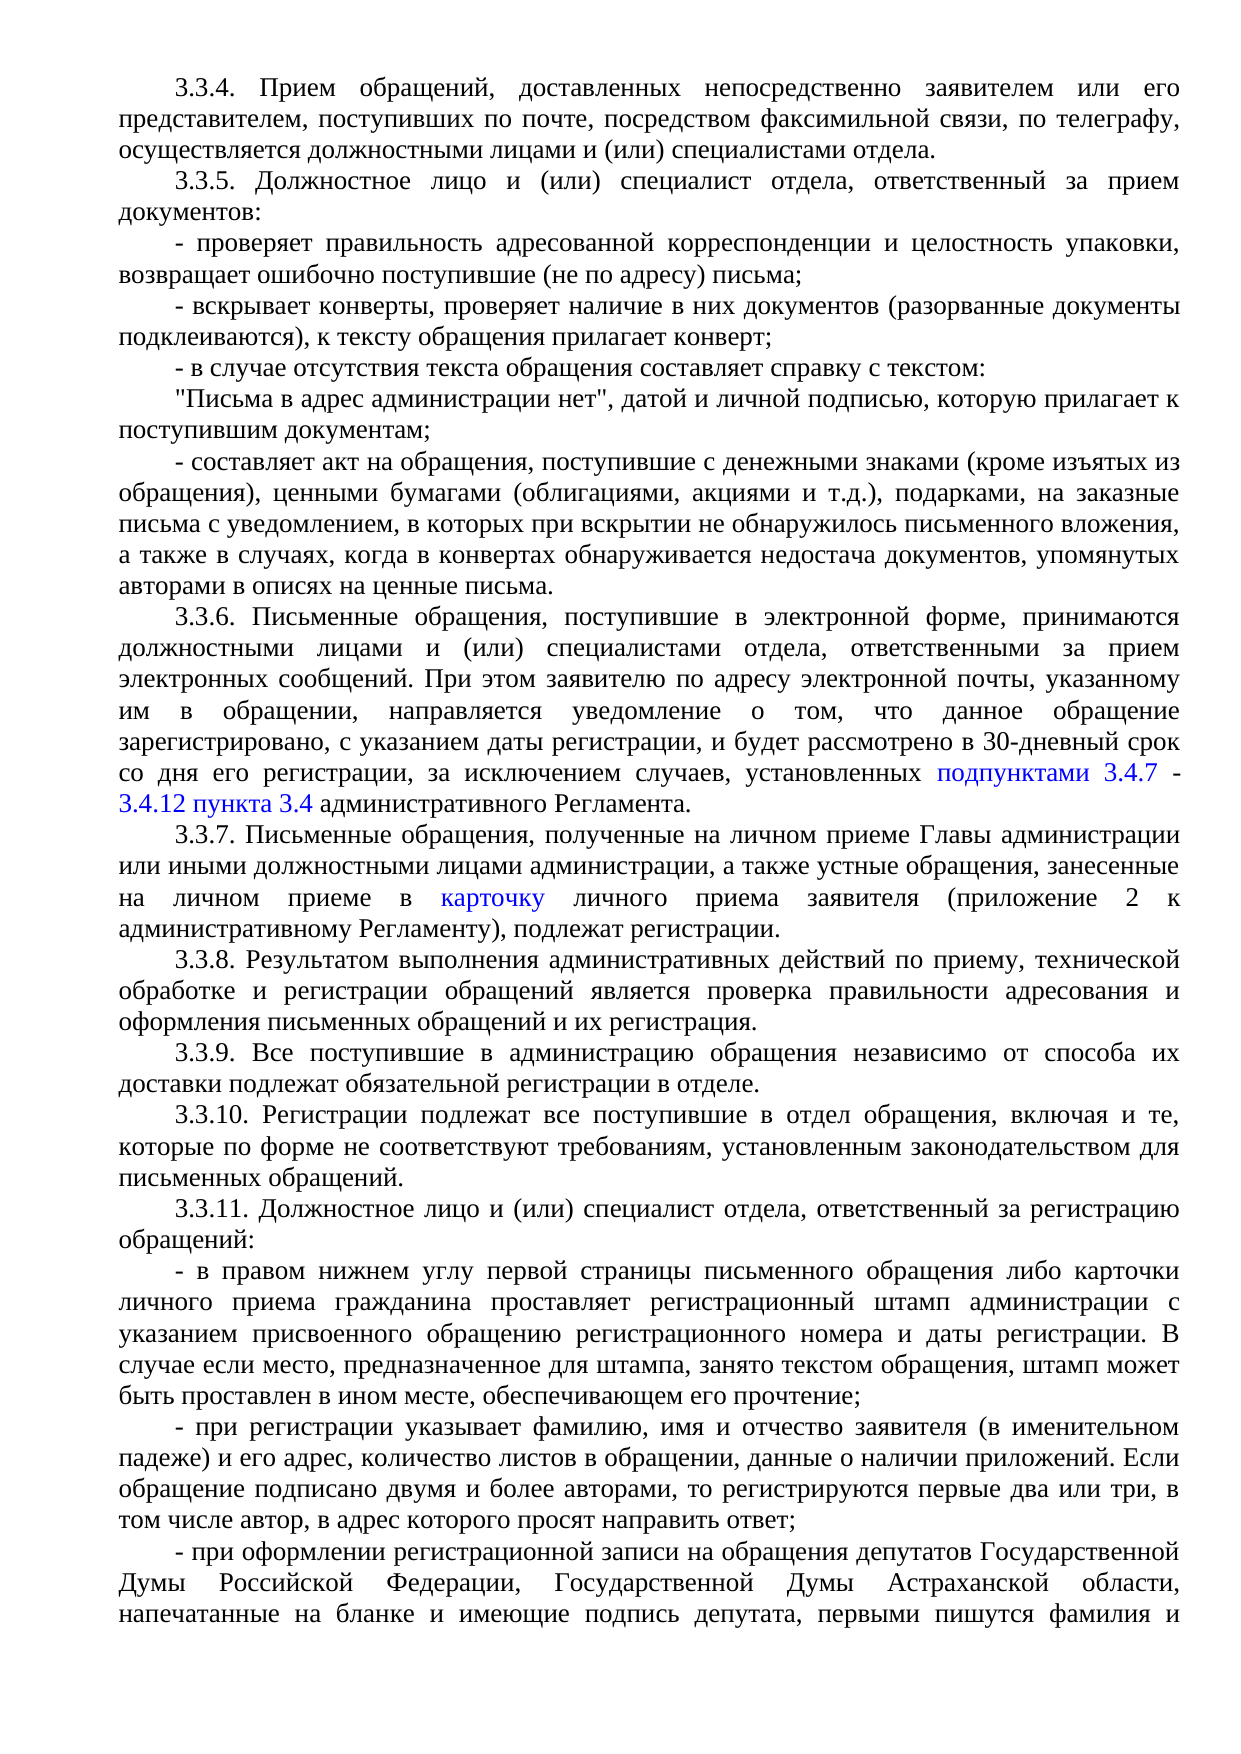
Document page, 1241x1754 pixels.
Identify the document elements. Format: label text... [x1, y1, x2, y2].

text 3.3.5. Должностное лицо и (или) специалист отдела, ответственный за прием документов: [118, 164, 1181, 227]
text 3.3.7. Письменные обращения, полученные на личном приеме Главы администрации или иными должностными лицами администрации, а также устные обращения, занесенные на личном приеме в карточку личного приема заявителя (приложение 2 к административному Регламенту), подлежат регистрации. [118, 818, 1181, 943]
text - в правом нижнем углу первой страницы письменного обращения либо карточки личного приема гражданина проставляет регистрационный штамп администрации с указанием присвоенного обращению регистрационного номера и даты регистрации. В случае если место, предназначенное для штампа, занято текстом обращения, штамп может быть проставлен в ином месте, обеспечивающем его прочтение; [118, 1254, 1181, 1410]
text - при регистрации указывает фамилию, имя и отчество заявителя (в именительном падеже) и его адрес, количество листов в обращении, данные о наличии приложений. Если обращение подписано двумя и более авторами, то регистрируются первые два или три, в том числе автор, в адрес которого просят направить ответ; [118, 1410, 1181, 1535]
text 3.3.4. Прием обращений, доставленных непосредственно заявителем или его представителем, поступивших по почте, посредством факсимильной связи, по телеграфу, осуществляется должностными лицами и (или) специалистами отдела. [118, 71, 1181, 164]
text - составляет акт на обращения, поступившие с денежными знаками (кроме изъятых из обращения), ценными бумагами (облигациями, акциями и т.д.), подарками, на заказные письма с уведомлением, в которых при вскрытии не обнаружилось письменного вложения, а также в случаях, когда в конвертах обнаруживается недостача документов, упомянутых авторами в описях на ценные письма. [118, 444, 1181, 600]
text - вскрывает конверты, проверяет наличие в них документов (разорванные документы подклеиваются), к тексту обращения прилагает конверт; [118, 289, 1181, 351]
text - в случае отсутствия текста обращения составляет справку с текстом: [118, 351, 1181, 382]
text "Письма в адрес администрации нет", датой и личной подписью, которую прилагает к поступившим документам; [118, 382, 1181, 444]
text 3.3.6. Письменные обращения, поступившие в электронной форме, принимаются должностными лицами и (или) специалистами отдела, ответственными за прием электронных сообщений. При этом заявителю по адресу электронной почты, указанному им в обращении, направляется уведомление о том, что данное обращение зарегистрировано, с указанием даты регистрации, и будет рассмотрено в 30-дневный срок со дня его регистрации, за исключением случаев, установленных подпунктами 3.4.7 - 3.4.12 пункта 3.4 административного Регламента. [118, 600, 1181, 818]
text 3.3.8. Результатом выполнения административных действий по приему, технической обработке и регистрации обращений является проверка правильности адресования и оформления письменных обращений и их регистрация. [118, 943, 1181, 1036]
text 3.3.9. Все поступившие в администрацию обращения независимо от способа их доставки подлежат обязательной регистрации в отделе. [118, 1036, 1181, 1099]
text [118, 1535, 1181, 1628]
text 3.3.10. Регистрации подлежат все поступившие в отдел обращения, включая и те, которые по форме не соответствуют требованиям, установленным законодательством для письменных обращений. [118, 1099, 1181, 1192]
text - проверяет правильность адресованной корреспонденции и целостность упаковки, возвращает ошибочно поступившие (не по адресу) письма; [118, 227, 1181, 289]
text 3.3.11. Должностное лицо и (или) специалист отдела, ответственный за регистрацию обращений: [118, 1192, 1181, 1254]
